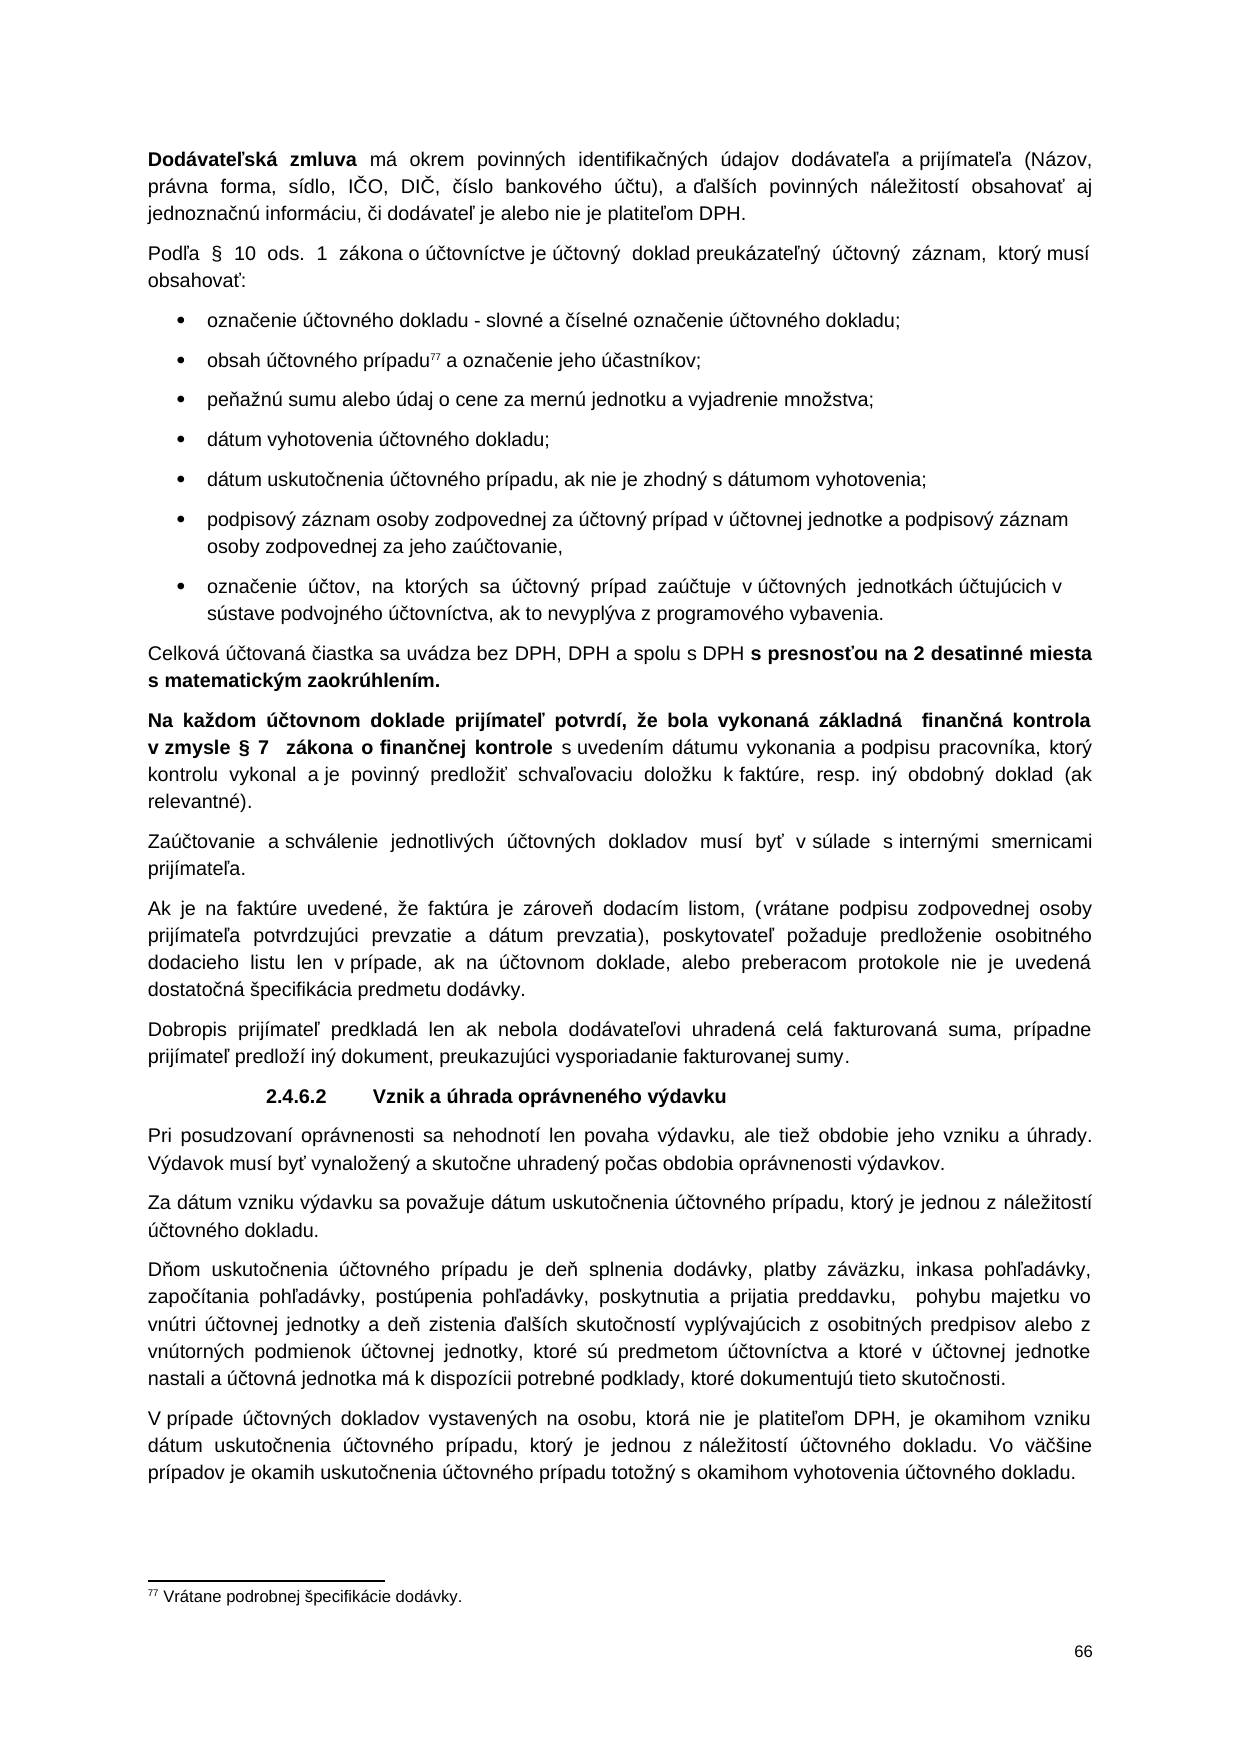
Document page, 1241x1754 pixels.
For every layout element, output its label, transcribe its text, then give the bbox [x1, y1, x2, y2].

text označenie účtov, na ktorých sa účtovný prípad zaúčtuje v účtovných jednotkách účtujúcich v sústave podvojného účtovníctva, ak to nevyplýva z programového vybavenia. [177, 574, 1092, 624]
text V prípade účtovných dokladov vystavených na osobu, ktorá nie je platiteľom DPH, je okamihom vzniku dátum uskutočnenia účtovného prípadu, ktorý je jednou z náležitostí účtovného dokladu. Vo väčšine prípadov je okamih uskutočnenia účtovného prípadu totožný s okamihom vyhotovenia účtovného dokladu. [148, 1407, 1092, 1484]
text Na každom účtovnom doklade prijímateľ potvrdí, že bola vykonaná základná finančná kontrola v zmysle § 7 zákona o finančnej kontrole s uvedením dátumu vykonania a podpisu pracovníka, ktorý kontrolu vykonal a je povinný predložiť schvaľovaciu doložku k faktúre, resp. iný obdobný doklad (ak relevantné). [148, 708, 1092, 813]
text Dodávateľská zmluva má okrem povinných identifikačných údajov dodávateľa a prijímateľa (Názov, právna forma, sídlo, IČO, DIČ, číslo bankového účtu), a ďalších povinných náležitostí obsahovať aj jednoznačnú informáciu, či dodávateľ je alebo nie je platiteľom DPH. [148, 148, 1092, 225]
text obsah účtovného prípadu a označenie jeho účastníkov; [177, 348, 1092, 371]
text podpisový záznam osoby zodpovednej za účtovný prípad v účtovnej jednotke a podpisový záznam osoby zodpovednej za jeho zaúčtovanie, [177, 508, 1092, 558]
text peňažnú sumu alebo údaj o cene za mernú jednotku a vyjadrenie množstva; [177, 388, 1092, 411]
text Dňom uskutočnenia účtovného prípadu je deň splnenia dodávky, platby záväzku, inkasa pohľadávky, započítania pohľadávky, postúpenia pohľadávky, poskytnutia a prijatia preddavku, pohybu majetku vo vnútri účtovnej jednotky a deň zistenia ďalších skutočností vyplývajúcich z osobitných predpisov alebo z vnútorných podmienok účtovnej jednotky, ktoré sú predmetom účtovníctva a ktoré v účtovnej jednotke nastali a účtovná jednotka má k dispozícii potrebné podklady, ktoré dokumentujú tieto skutočnosti. [148, 1258, 1092, 1389]
text Za dátum vzniku výdavku sa považuje dátum uskutočnenia účtovného prípadu, ktorý je jednou z náležitostí účtovného dokladu. [148, 1191, 1092, 1241]
text označenie účtovného dokladu - slovné a číselné označenie účtovného dokladu; [177, 309, 1092, 331]
text Celková účtovaná čiastka sa uvádza bez DPH, DPH a spolu s DPH s presnosťou na 2 desatinné miesta s matematickým zaokrúhlením. [148, 642, 1092, 691]
text Pri posudzovaní oprávnenosti sa nehodnotí len povaha výdavku, ale tiež obdobie jeho vzniku a úhrady. Výdavok musí byť vynaložený a skutočne uhradený počas obdobia oprávnenosti výdavkov. [148, 1124, 1092, 1174]
text Podľa § 10 ods. 1 zákona o účtovníctve je účtovný doklad preukázateľný účtovný záznam, ktorý musí obsahovať: [148, 242, 1092, 292]
text dátum uskutočnenia účtovného prípadu, ak nie je zhodný s dátumom vyhotovenia; [177, 468, 1092, 491]
text Dobropis prijímateľ predkladá len ak nebola dodávateľovi uhradená celá fakturovaná suma, prípadne prijímateľ predloží iný dokument, preukazujúci vysporiadanie fakturovanej sumy. [148, 1018, 1092, 1068]
text Ak je na faktúre uvedené, že faktúra je zároveň dodacím listom, (vrátane podpisu zodpovednej osoby prijímateľa potvrdzujúci prevzatie a dátum prevzatia), poskytovateľ požaduje predloženie osobitného dodacieho listu len v prípade, ak na účtovnom doklade, alebo preberacom protokole nie je uvedená dostatočná špecifikácia predmetu dodávky. [148, 897, 1092, 1001]
subtitle Vznik a úhrada oprávneného výdavku [266, 1085, 1092, 1107]
text dátum vyhotovenia účtovného dokladu; [177, 428, 1092, 451]
text Zaúčtovanie a schválenie jednotlivých účtovných dokladov musí byť v súlade s internými smernicami prijímateľa. [148, 830, 1092, 879]
